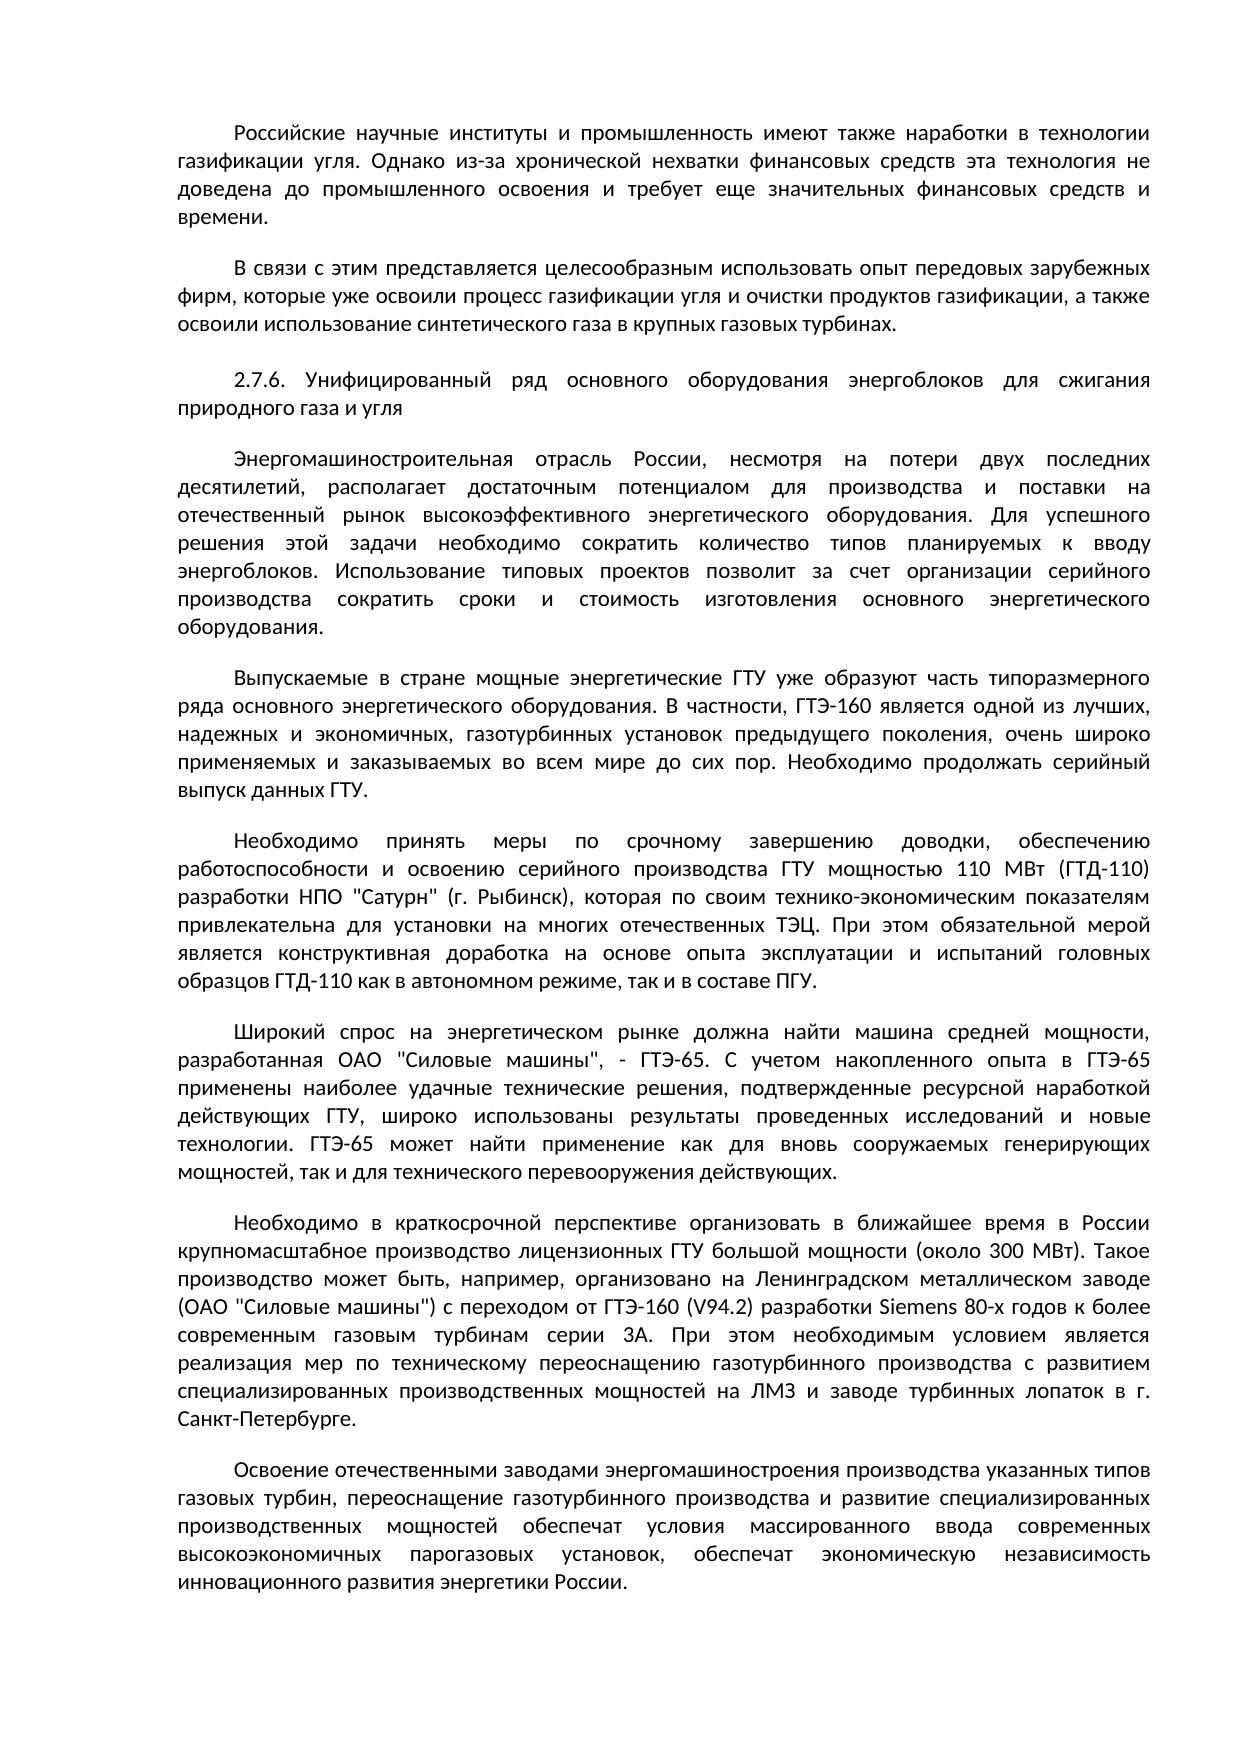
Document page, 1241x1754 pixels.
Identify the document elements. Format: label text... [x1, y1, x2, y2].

text В связи с этим представляется целесообразным использовать опыт передовых зарубежных фирм, которые уже освоили процесс газификации угля и очистки продуктов газификации, а также освоили использование синтетического газа в крупных газовых турбинах. [177, 253, 1152, 337]
text Энергомашиностроительная отрасль России, несмотря на потери двух последних десятилетий, располагает достаточным потенциалом для производства и поставки на отечественный рынок высокоэффективного энергетического оборудования. Для успешного решения этой задачи необходимо сократить количество типов планируемых к вводу энергоблоков. Использование типовых проектов позволит за счет организации серийного производства сократить сроки и стоимость изготовления основного энергетического оборудования. [177, 444, 1152, 640]
text Освоение отечественными заводами энергомашиностроения производства указанных типов газовых турбин, переоснащение газотурбинного производства и развитие специализированных производственных мощностей обеспечат условия массированного ввода современных высокоэкономичных парогазовых установок, обеспечат экономическую независимость инновационного развития энергетики России. [177, 1455, 1152, 1596]
text Широкий спрос на энергетическом рынке должна найти машина средней мощности, разработанная ОАО "Силовые машины", - ГТЭ-65. С учетом накопленного опыта в ГТЭ-65 применены наиболее удачные технические решения, подтвержденные ресурсной наработкой действующих ГТУ, широко использованы результаты проведенных исследований и новые технологии. ГТЭ-65 может найти применение как для вновь сооружаемых генерирующих мощностей, так и для технического перевооружения действующих. [177, 1017, 1152, 1185]
text Необходимо принять меры по срочному завершению доводки, обеспечению работоспособности и освоению серийного производства ГТУ мощностью 110 МВт (ГТД-110) разработки НПО "Сатурн" (г. Рыбинск), которая по своим технико-экономическим показателям привлекательна для установки на многих отечественных ТЭЦ. При этом обязательной мерой является конструктивная доработка на основе опыта эксплуатации и испытаний головных образцов ГТД-110 как в автономном режиме, так и в составе ПГУ. [177, 826, 1152, 994]
text Российские научные институты и промышленность имеют также наработки в технологии газификации угля. Однако из-за хронической нехватки финансовых средств эта технология не доведена до промышленного освоения и требует еще значительных финансовых средств и времени. [177, 118, 1152, 230]
text Выпускаемые в стране мощные энергетические ГТУ уже образуют часть типоразмерного ряда основного энергетического оборудования. В частности, ГТЭ-160 является одной из лучших, надежных и экономичных, газотурбинных установок предыдущего поколения, очень широко применяемых и заказываемых во всем мире до сих пор. Необходимо продолжать серийный выпуск данных ГТУ. [177, 663, 1152, 803]
text Необходимо в краткосрочной перспективе организовать в ближайшее время в России крупномасштабное производство лицензионных ГТУ большой мощности (около 300 МВт). Такое производство может быть, например, организовано на Ленинградском металлическом заводе (ОАО "Силовые машины") с переходом от ГТЭ-160 (V94.2) разработки Siemens 80-х годов к более современным газовым турбинам серии 3A. При этом необходимым условием является реализация мер по техническому переоснащению газотурбинного производства с развитием специализированных производственных мощностей на ЛМЗ и заводе турбинных лопаток в г. Санкт-Петербурге. [177, 1208, 1152, 1432]
text 2.7.6. Унифицированный ряд основного оборудования энергоблоков для сжигания природного газа и угля [177, 365, 1152, 421]
